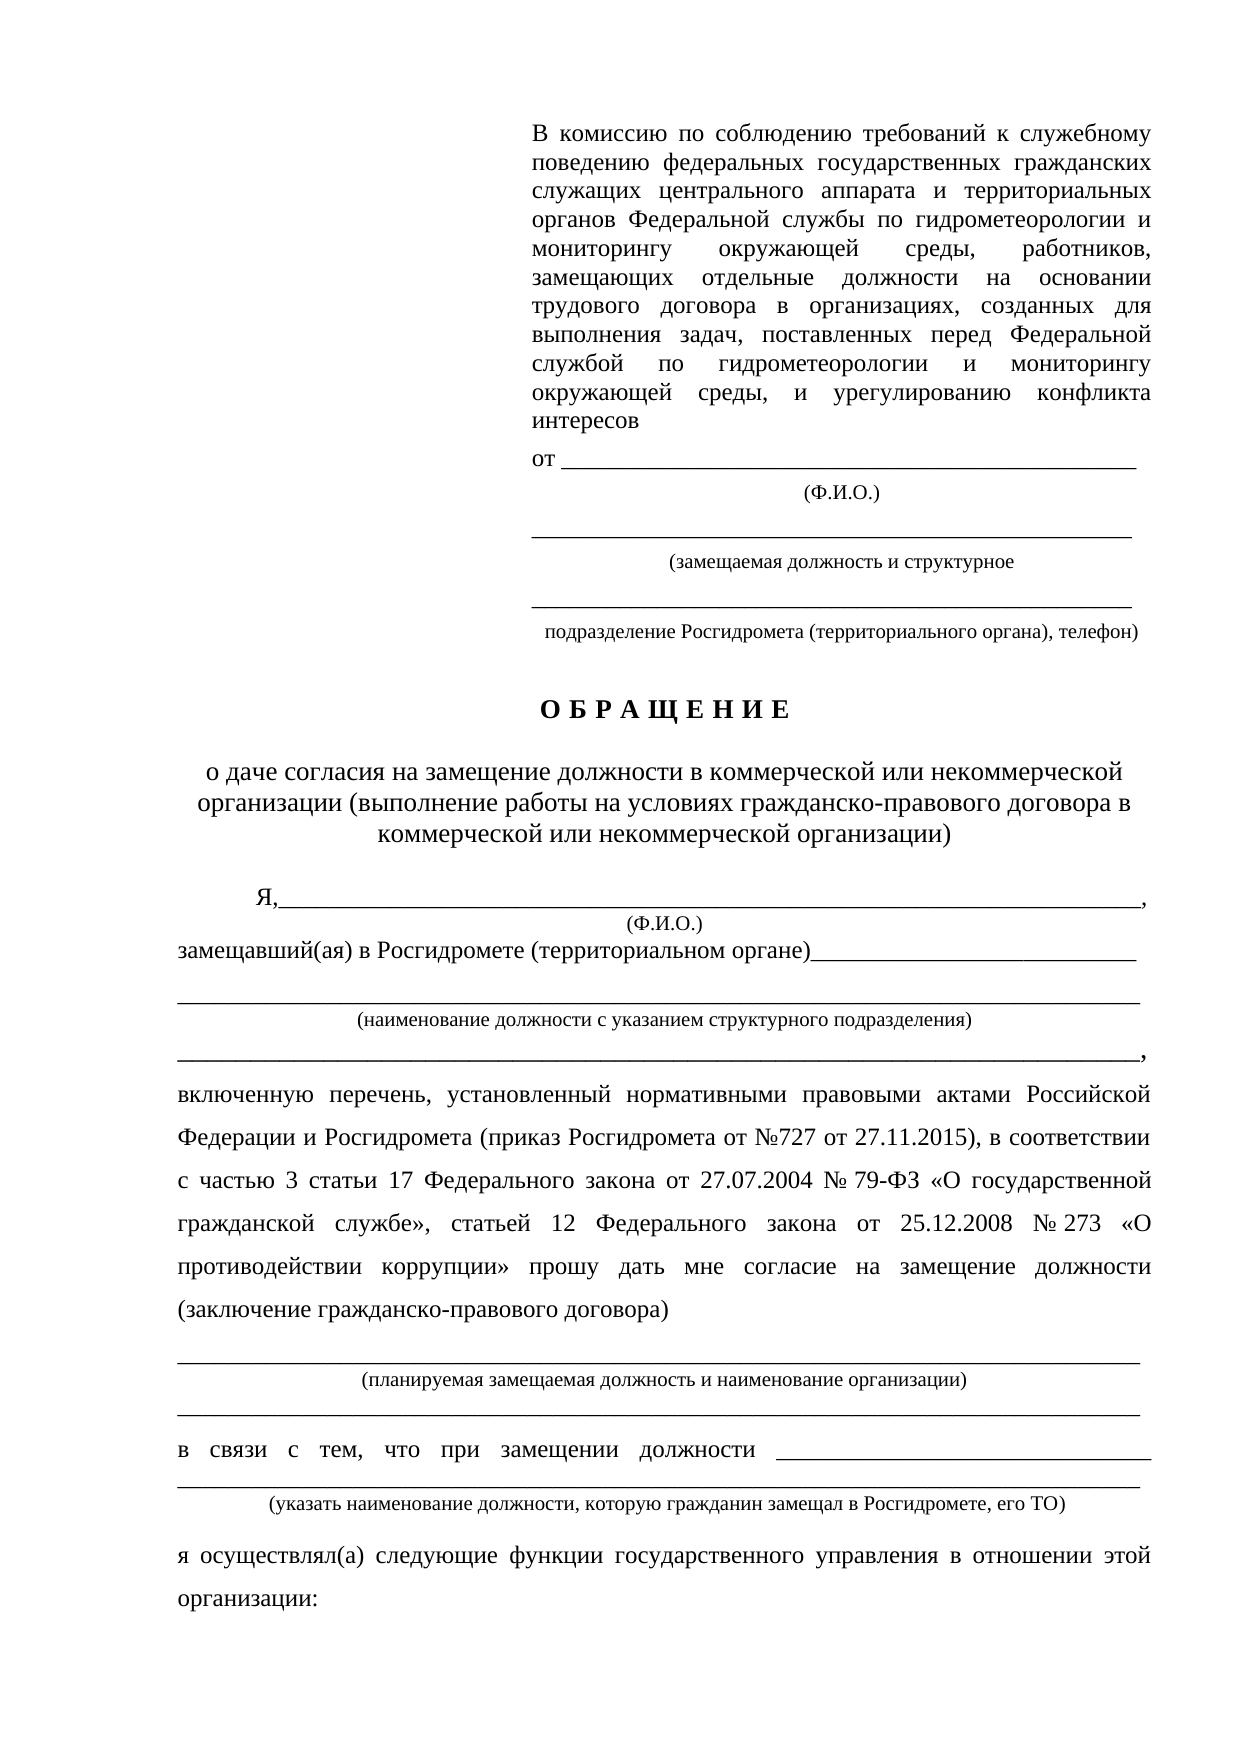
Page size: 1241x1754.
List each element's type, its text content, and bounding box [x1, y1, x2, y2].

text от ______________________________________________ [532, 443, 1152, 471]
text о даче согласия на замещение должности в коммерческой или некоммерческой организации (выполнение работы на условиях гражданско-правового договора в коммерческой или некоммерческой организации) [177, 755, 1152, 849]
text ________________________________________________ [532, 512, 1152, 541]
text _____________________________________________________________________________ [177, 1338, 1152, 1366]
text Я,_____________________________________________________________________, (Ф.И.О.) [177, 882, 1152, 935]
text (Ф.И.О.) [532, 480, 1152, 504]
text ________________________________________________ [532, 582, 1152, 610]
text подразделение Росгидромета (территориального органа), телефон) [532, 619, 1152, 643]
text (наименование должности с указанием структурного подразделения) [177, 1007, 1152, 1031]
text (замещаемая должность и структурное [532, 549, 1152, 573]
text замещавший(ая) в Росгидромете (территориальном органе)__________________________ [177, 935, 1152, 964]
text (указать наименование должности, которую гражданин замещал в Росгидромете, его ТО) [177, 1491, 1152, 1515]
text _____________________________________________________________________________ [177, 978, 1152, 1007]
text я осуществлял(а) следующие функции государственного управления в отношении этой организации: [177, 1540, 1152, 1612]
text (планируемая замещаемая должность и наименование организации) [177, 1366, 1152, 1391]
text В комиссию по соблюдению требований к служебному поведению федеральных государственных гражданских служащих центрального аппарата и территориальных органов Федеральной службы по гидрометеорологии и мониторингу окружающей среды, работников, замещающих отдельные должности на основании трудового договора в организациях, созданных для выполнения задач, поставленных перед Федеральной службой по гидрометеорологии и мониторингу окружающей среды, и урегулированию конфликта интересов [532, 118, 1152, 434]
text _____________________________________________________________________________ [177, 1391, 1152, 1419]
text ОБРАЩЕНИЕ [177, 693, 1152, 724]
text __________________________________________________________________, включенную перечень, установленный нормативными правовыми актами Российской Федерации и Росгидромета (приказ Росгидромета от №727 от 27.11.2015), в соответствии с частью 3 статьи 17 Федерального закона от 27.07.2004 № 79-ФЗ «О государственной гражданской службе», статьей 12 Федерального закона от 25.12.2008 № 273 «О противодействии коррупции» прошу дать мне согласие на замещение должности (заключение гражданско-правового договора) [177, 1031, 1152, 1323]
text в связи с тем, что при замещении должности ______________________________ _____________________________________________________________________________ [177, 1434, 1152, 1491]
